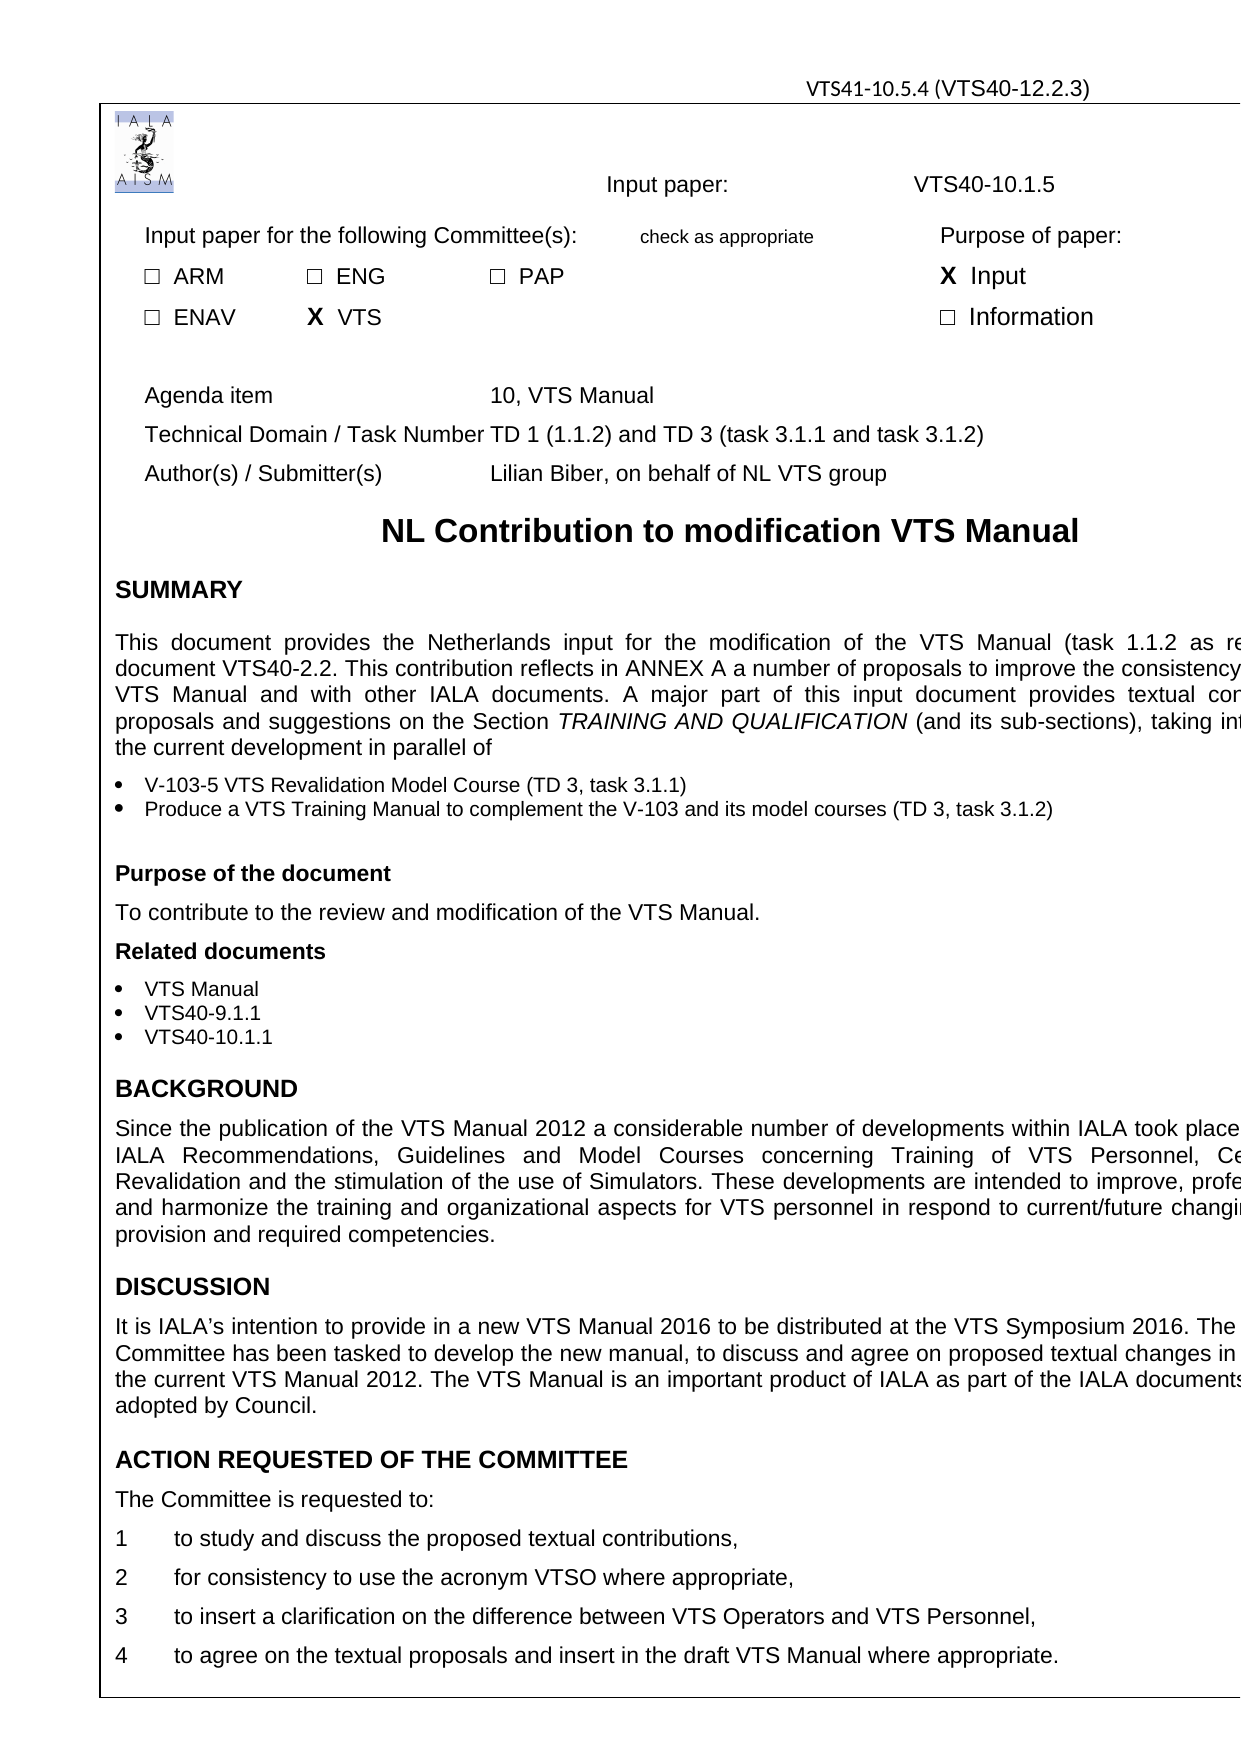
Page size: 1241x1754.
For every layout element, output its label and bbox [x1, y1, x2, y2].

picture [114, 111, 174, 193]
